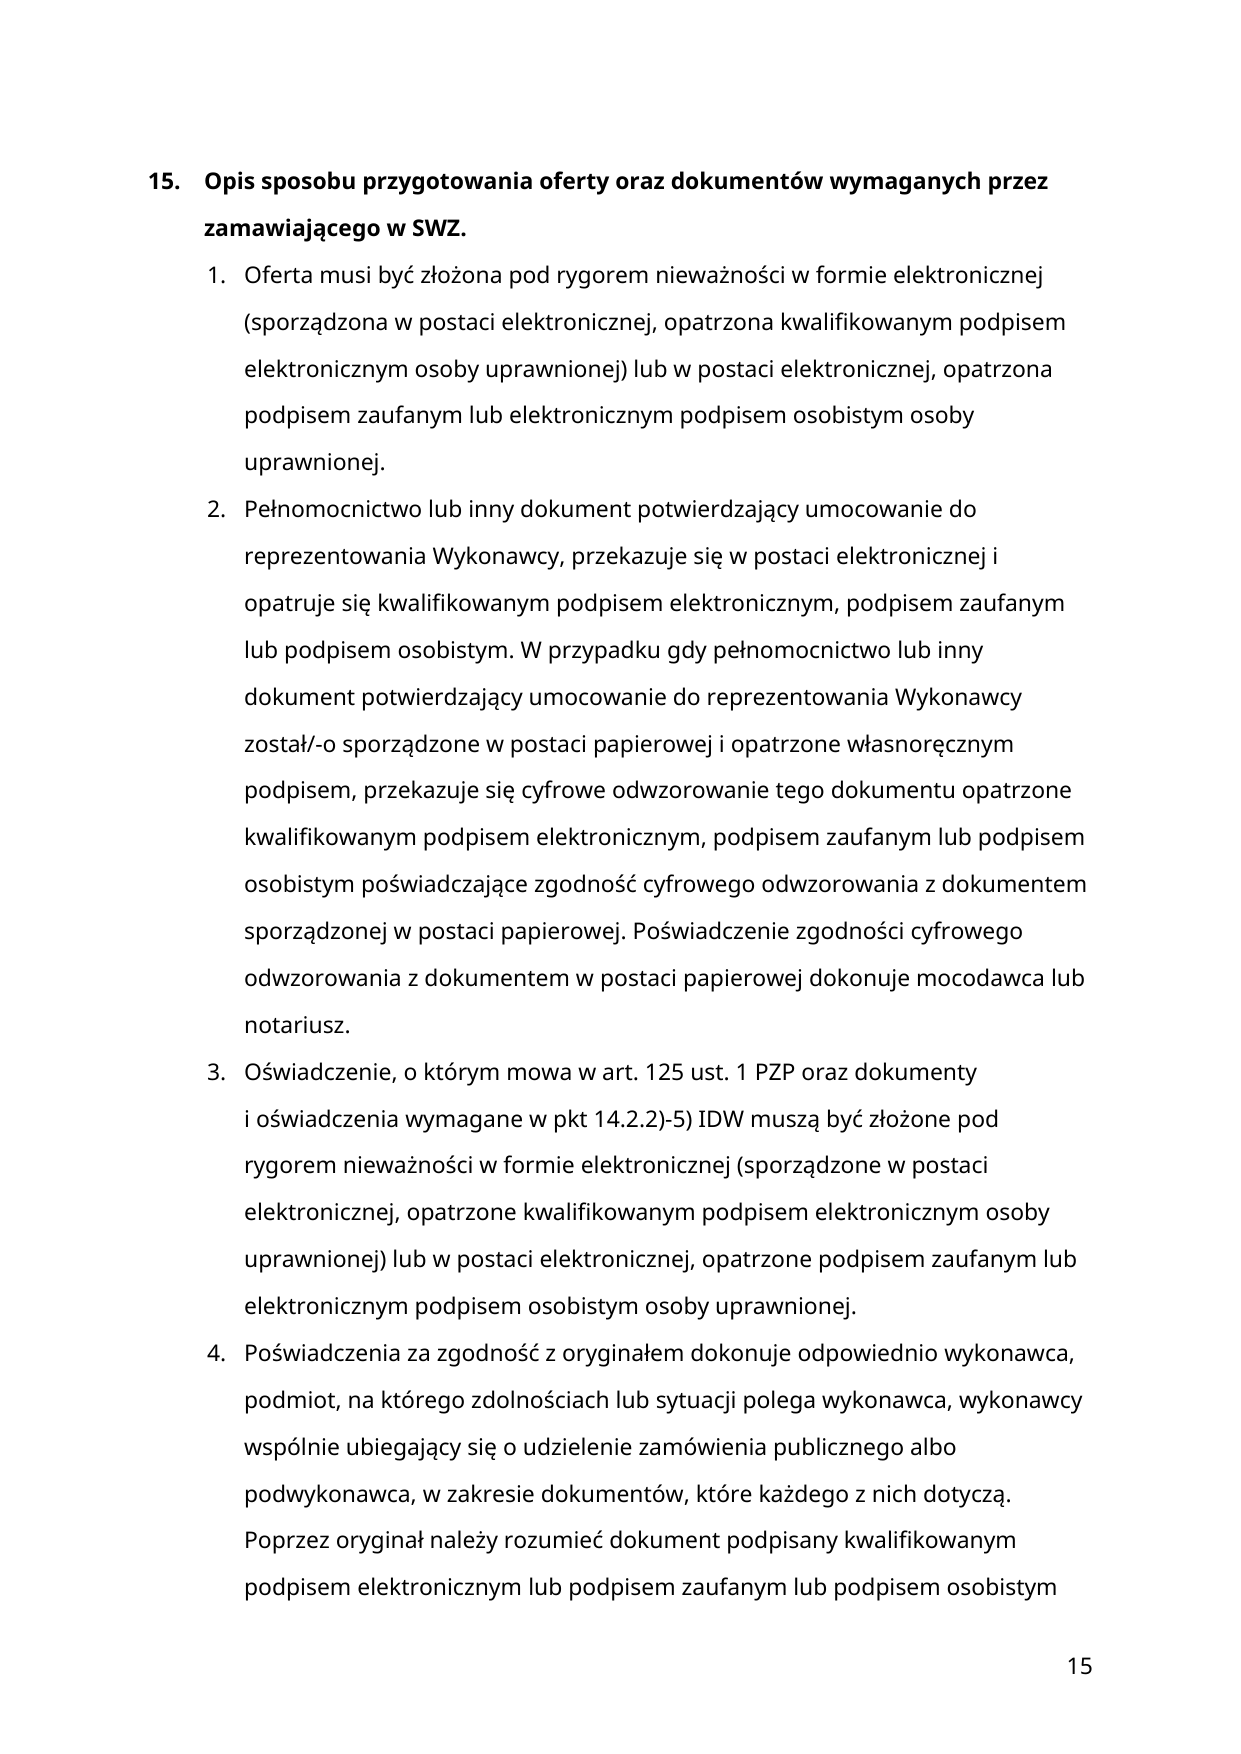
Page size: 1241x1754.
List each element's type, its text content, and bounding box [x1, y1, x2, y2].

subtitle Opis sposobu przygotowania oferty oraz dokumentów wymaganych przez zamawiającego w SWZ. [148, 165, 1092, 243]
list Oferta musi być złożona pod rygorem nieważności w formie elektronicznej (sporządzona w postaci elektronicznej, opatrzona kwalifikowanym podpisem elektronicznym osoby uprawnionej) lub w postaci elektronicznej, opatrzona podpisem zaufanym lub elektronicznym podpisem osobistym osoby uprawnionej. [207, 259, 1092, 477]
list Pełnomocnictwo lub inny dokument potwierdzający umocowanie do reprezentowania Wykonawcy, przekazuje się w postaci elektronicznej i opatruje się kwalifikowanym podpisem elektronicznym, podpisem zaufanym lub podpisem osobistym. W przypadku gdy pełnomocnictwo lub inny dokument potwierdzający umocowanie do reprezentowania Wykonawcy został/-o sporządzone w postaci papierowej i opatrzone własnoręcznym podpisem, przekazuje się cyfrowe odwzorowanie tego dokumentu opatrzone kwalifikowanym podpisem elektronicznym, podpisem zaufanym lub podpisem osobistym poświadczające zgodność cyfrowego odwzorowania z dokumentem sporządzonej w postaci papierowej. Poświadczenie zgodności cyfrowego odwzorowania z dokumentem w postaci papierowej dokonuje mocodawca lub notariusz. [207, 493, 1092, 1040]
list Oświadczenie, o którym mowa w art. 125 ust. 1 PZP oraz dokumenty i oświadczenia wymagane w pkt 14.2.2)-5) IDW muszą być złożone pod rygorem nieważności w formie elektronicznej (sporządzone w postaci elektronicznej, opatrzone kwalifikowanym podpisem elektronicznym osoby uprawnionej) lub w postaci elektronicznej, opatrzone podpisem zaufanym lub elektronicznym podpisem osobistym osoby uprawnionej. [207, 1056, 1092, 1321]
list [207, 1337, 1092, 1602]
